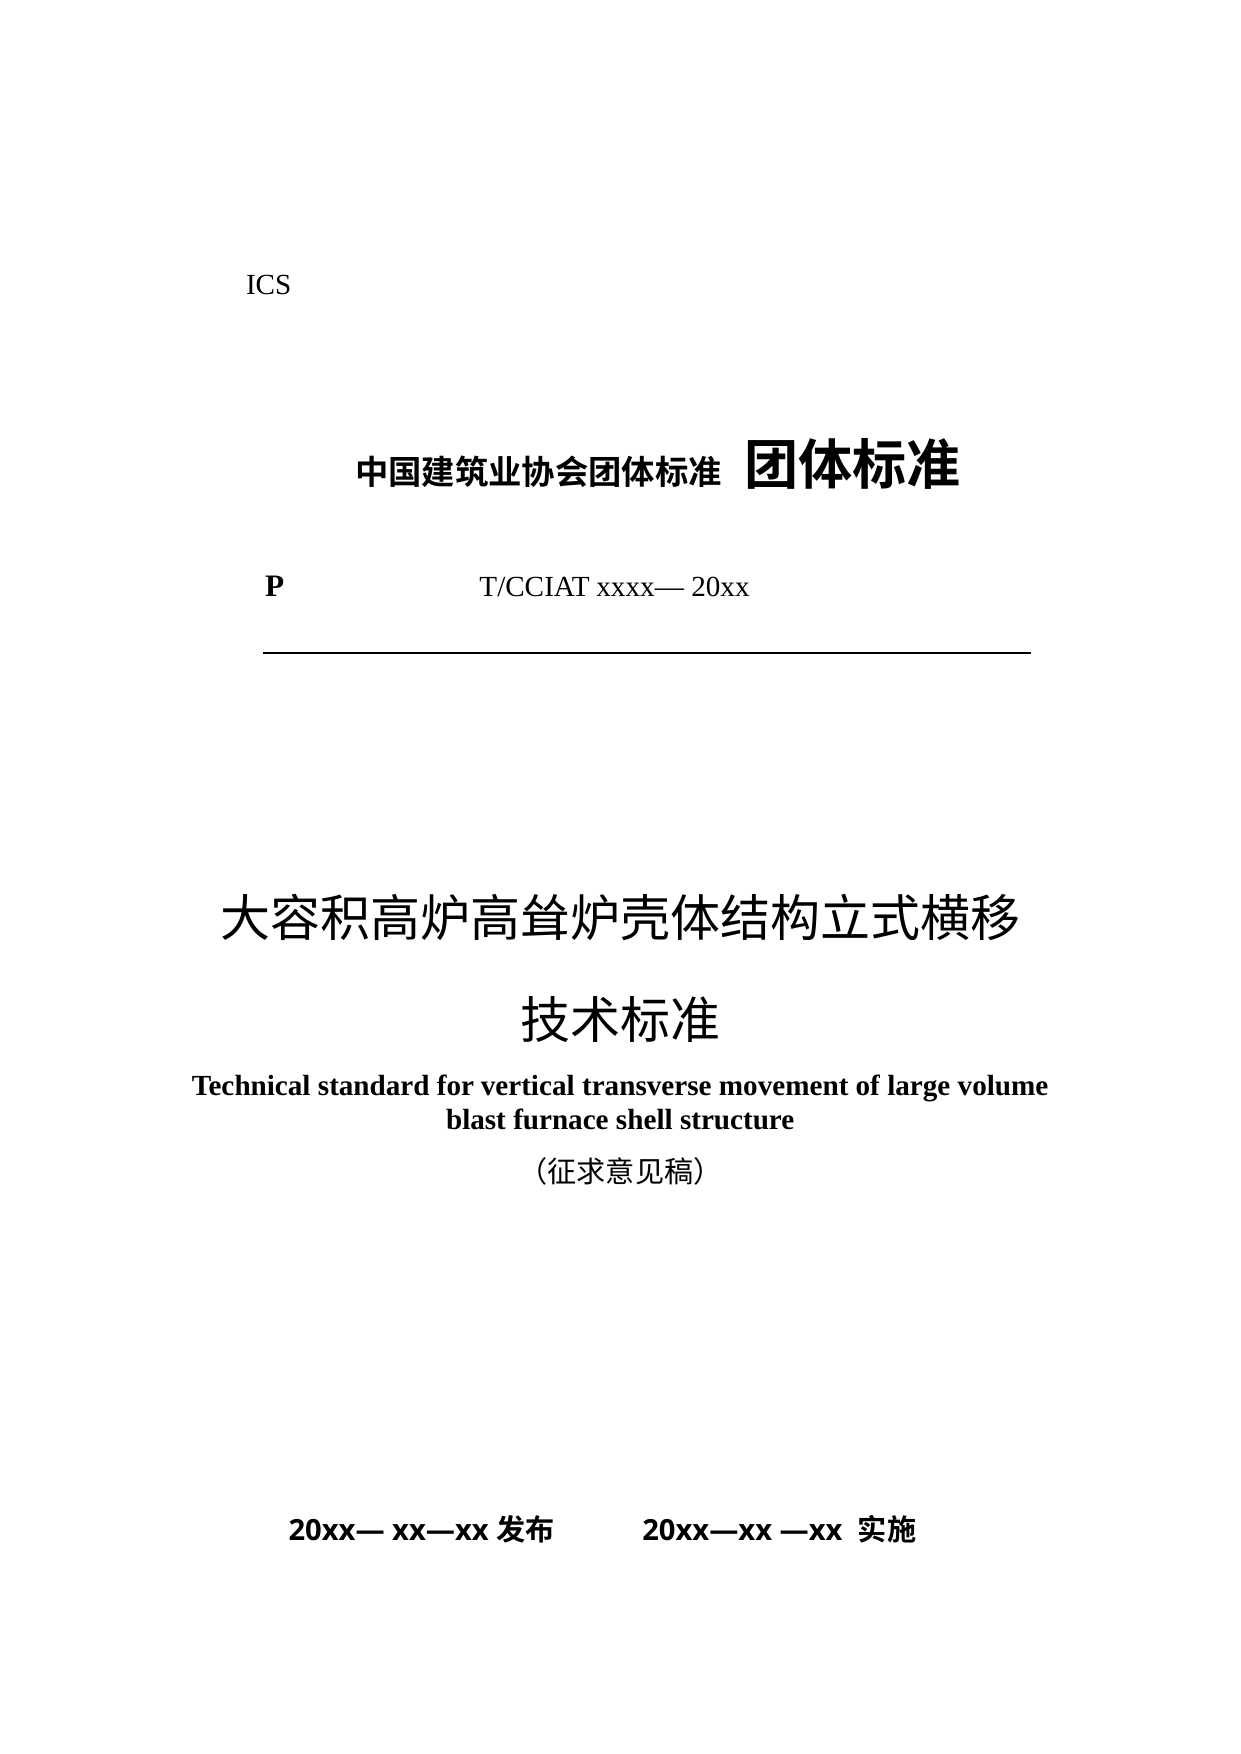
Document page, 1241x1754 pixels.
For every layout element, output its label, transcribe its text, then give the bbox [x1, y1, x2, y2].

text 20xx— xx—xx 发布 20xx—xx —xx 实施 [187, 1493, 1053, 1561]
text 大容积高炉高耸炉壳体结构立式横移 [187, 864, 1053, 966]
text Technical standard for vertical transverse movement of large volume blast furnace shell structure [187, 1068, 1053, 1136]
text P T/CCIAT xxxx— 20xx [187, 551, 1053, 619]
text 技术标准 [187, 966, 1053, 1068]
text 中国建筑业协会团体标准 团体标准 [187, 410, 1053, 512]
subtitle ICS [187, 267, 1053, 301]
text （征求意见稿） [187, 1136, 1053, 1203]
